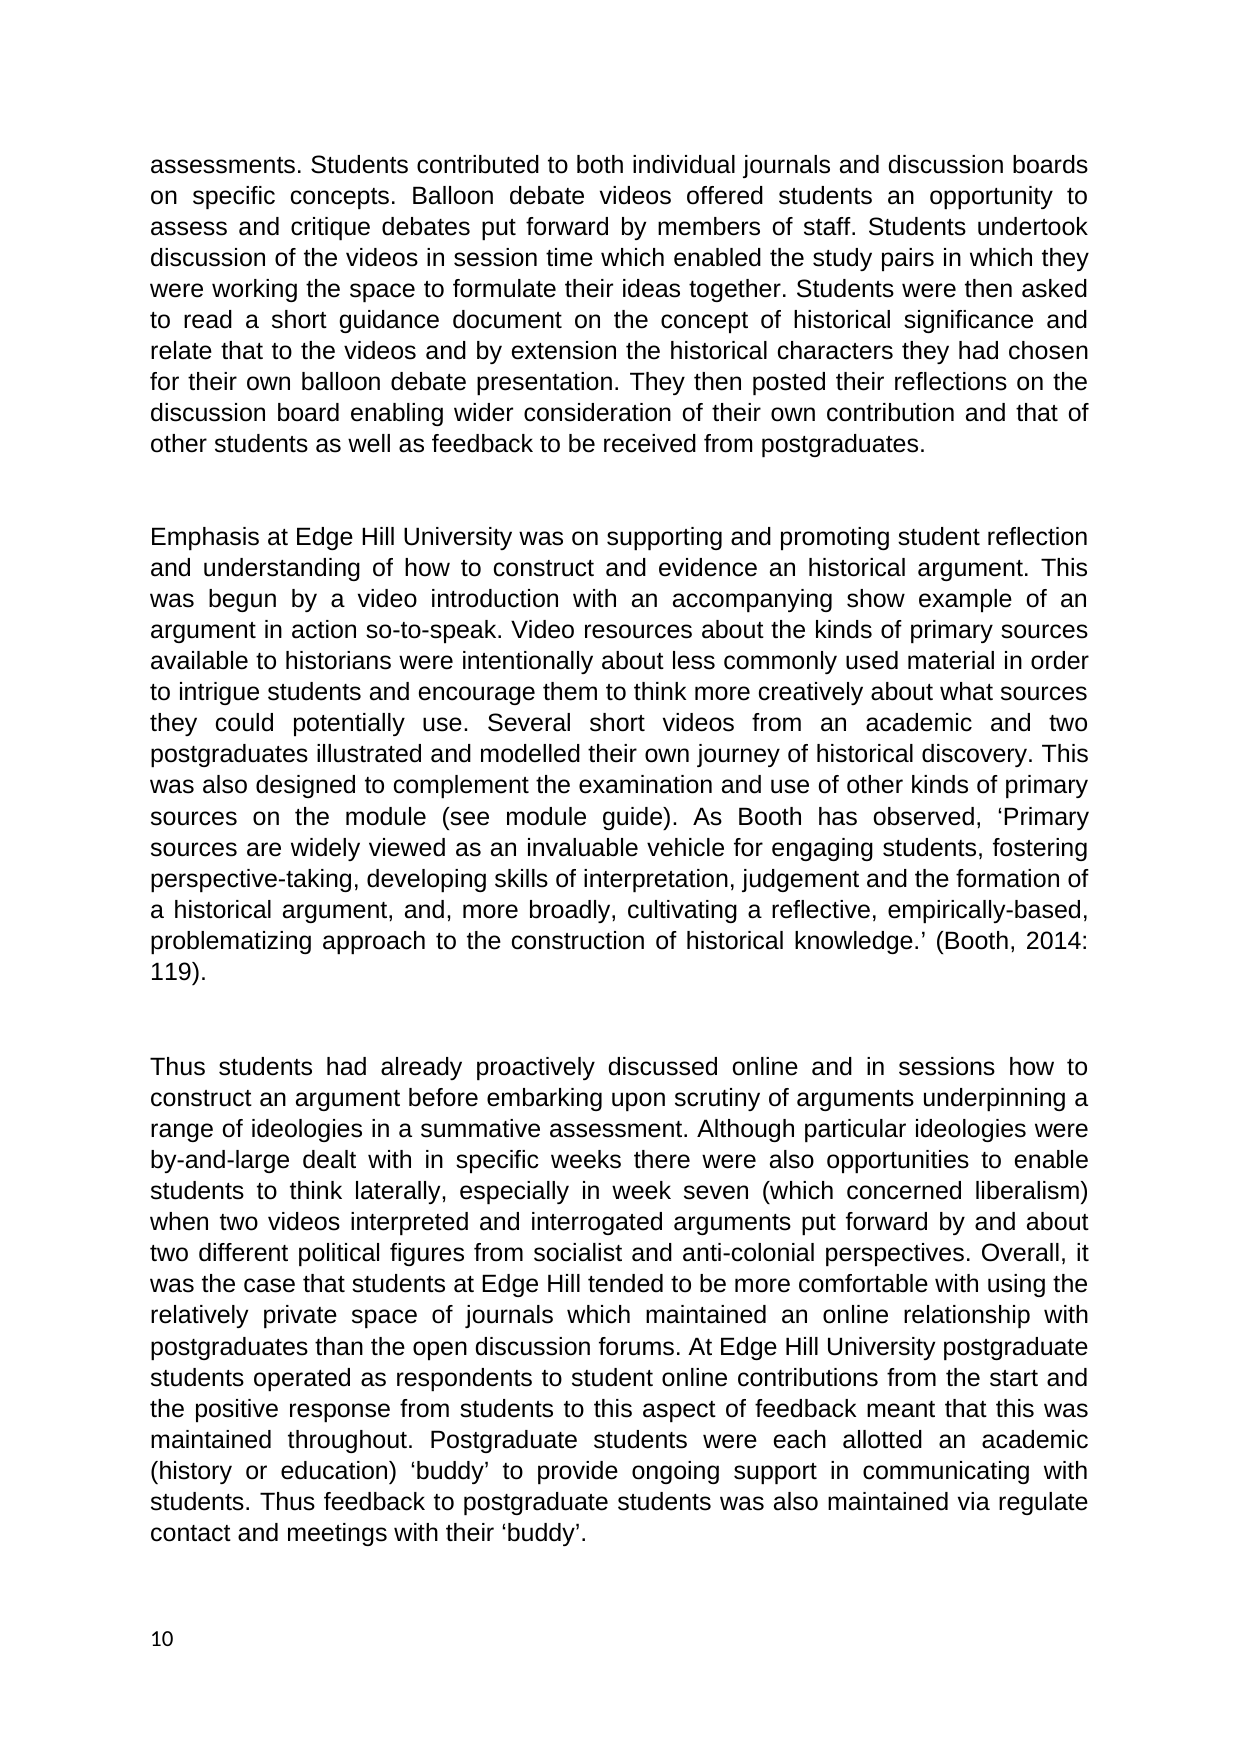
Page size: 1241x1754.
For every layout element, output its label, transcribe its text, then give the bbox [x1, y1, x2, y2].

text Thus students had already proactively discussed online and in sessions how to construct an argument before embarking upon scrutiny of arguments underpinning a range of ideologies in a summative assessment. Although particular ideologies were by-and-large dealt with in specific weeks there were also opportunities to enable students to think laterally, especially in week seven (which concerned liberalism) when two videos interpreted and interrogated arguments put forward by and about two different political figures from socialist and anti-colonial perspectives. Overall, it was the case that students at Edge Hill tended to be more comfortable with using the relatively private space of journals which maintained an online relationship with postgraduates than the open discussion forums. At Edge Hill University postgraduate students operated as respondents to student online contributions from the start and the positive response from students to this aspect of feedback meant that this was maintained throughout. Postgraduate students were each allotted an academic (history or education) ‘buddy’ to provide ongoing support in communicating with students. Thus feedback to postgraduate students was also maintained via regulate contact and meetings with their ‘buddy’. [150, 1052, 1090, 1547]
text Emphasis at Edge Hill University was on supporting and promoting student reflection and understanding of how to construct and evidence an historical argument. This was begun by a video introduction with an accompanying show example of an argument in action so-to-speak. Video resources about the kinds of primary sources available to historians were intentionally about less commonly used material in order to intrigue students and encourage them to think more creatively about what sources they could potentially use. Several short videos from an academic and two postgraduates illustrated and modelled their own journey of historical discovery. This was also designed to complement the examination and use of other kinds of primary sources on the module (see module guide). As Booth has observed, ‘Primary sources are widely viewed as an invaluable vehicle for engaging students, fostering perspective-taking, developing skills of interpretation, judgement and the formation of a historical argument, and, more broadly, cultivating a reflective, empirically-based, problematizing approach to the construction of historical knowledge.’ (Booth, 2014: 119). [150, 522, 1090, 986]
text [150, 150, 1090, 458]
